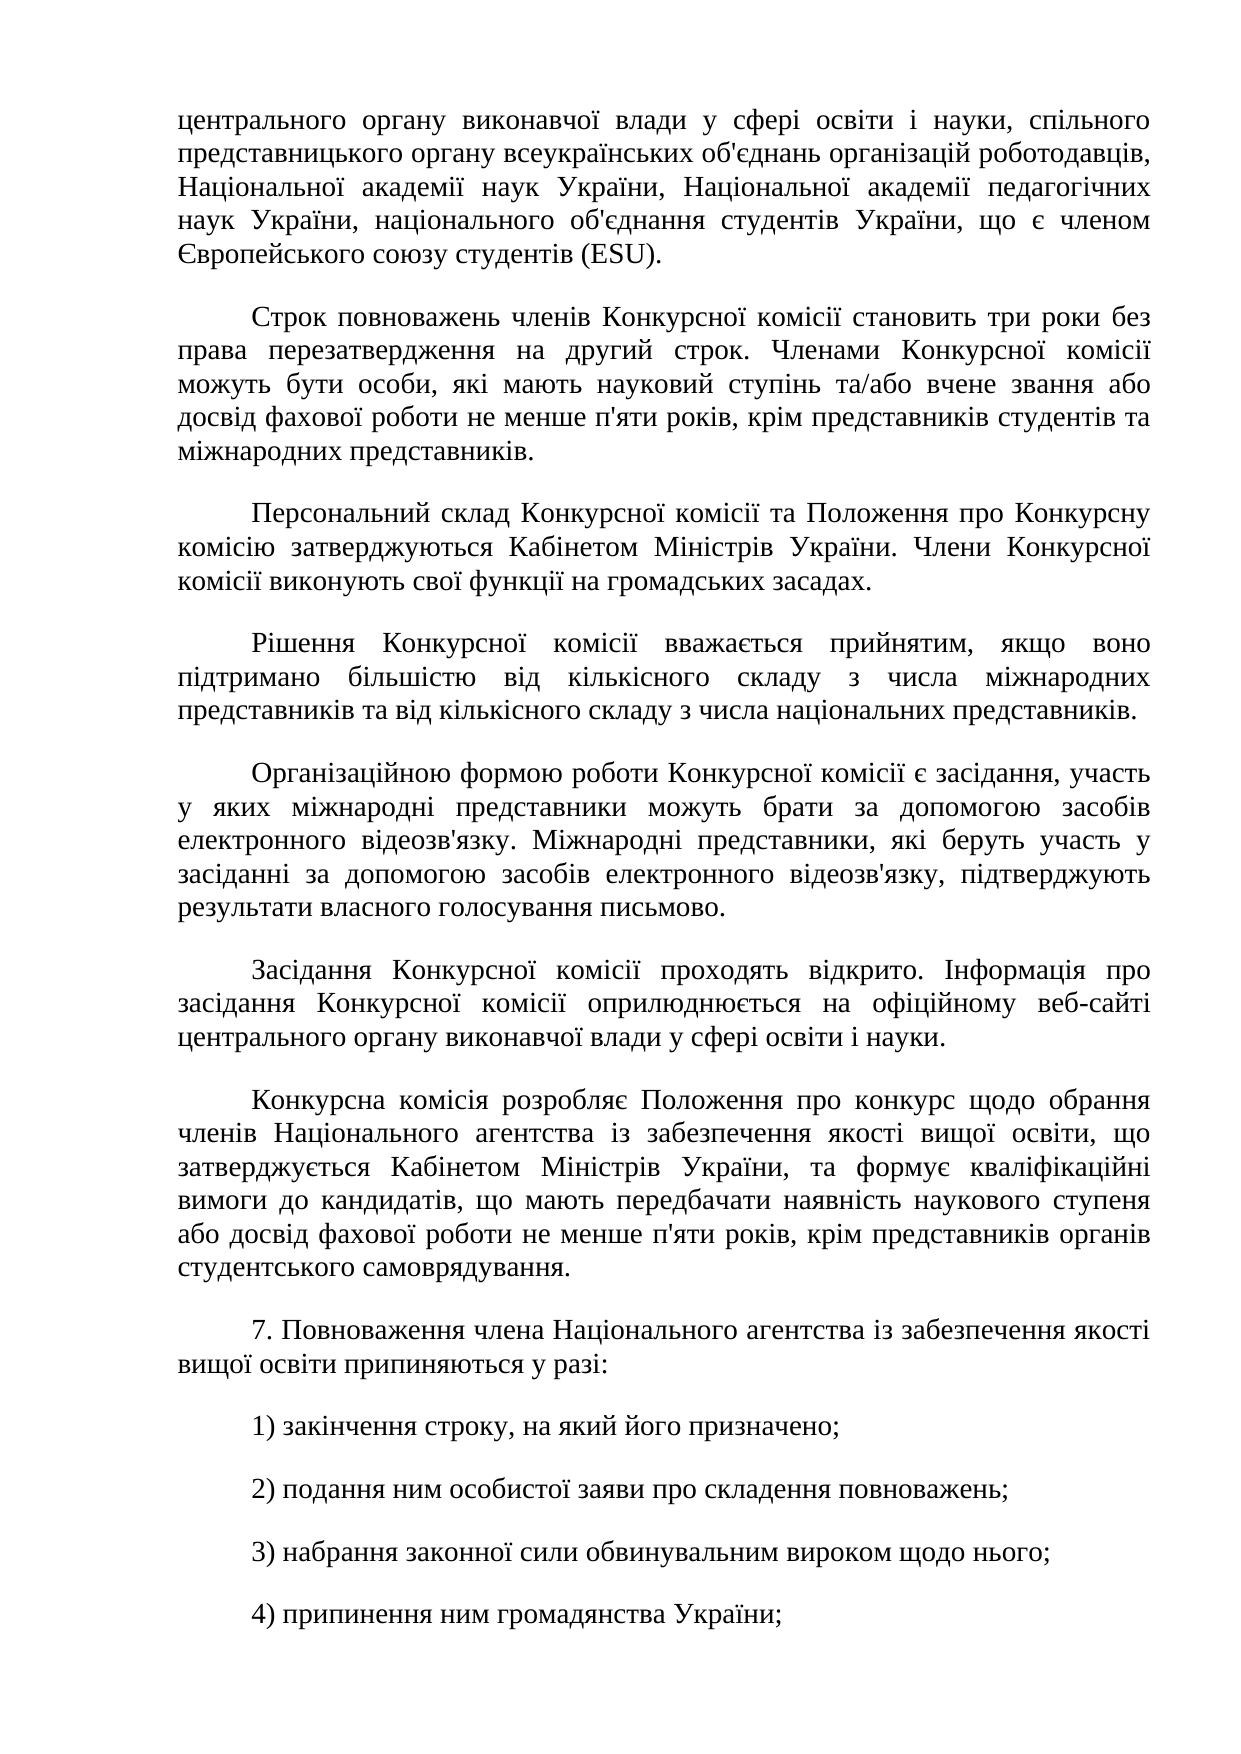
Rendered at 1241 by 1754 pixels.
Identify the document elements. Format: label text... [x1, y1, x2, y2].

text 3) набрання законної сили обвинувальним вироком щодо нього; [177, 1534, 1152, 1567]
text 7. Повноваження члена Національного агентства із забезпечення якості вищої освіти припиняються у разі: [177, 1312, 1152, 1379]
text Рішення Конкурсної комісії вважається прийнятим, якщо воно підтримано більшістю від кількісного складу з числа міжнародних представників та від кількісного складу з числа національних представників. [177, 625, 1152, 726]
text 2) подання ним особистої заяви про складення повноважень; [177, 1471, 1152, 1505]
text Персональний склад Конкурсної комісії та Положення про Конкурсну комісію затверджуються Кабінетом Міністрів України. Члени Конкурсної комісії виконують свої функції на громадських засадах. [177, 496, 1152, 596]
text 4) припинення ним громадянства України; [177, 1597, 1152, 1630]
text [177, 102, 1152, 269]
text 1) закінчення строку, на який його призначено; [177, 1408, 1152, 1442]
text Організаційною формою роботи Конкурсної комісії є засідання, участь у яких міжнародні представники можуть брати за допомогою засобів електронного відеозв'язку. Міжнародні представники, які беруть участь у засіданні за допомогою засобів електронного відеозв'язку, підтверджують результати власного голосування письмово. [177, 755, 1152, 923]
text Засідання Конкурсної комісії проходять відкрито. Інформація про засідання Конкурсної комісії оприлюднюється на офіційному веб-сайті центрального органу виконавчої влади у сфері освіти і науки. [177, 952, 1152, 1053]
text Конкурсна комісія розробляє Положення про конкурс щодо обрання членів Національного агентства із забезпечення якості вищої освіти, що затверджується Кабінетом Міністрів України, та формує кваліфікаційні вимоги до кандидатів, що мають передбачати наявність наукового ступеня або досвід фахової роботи не менше п'яти років, крім представників органів студентського самоврядування. [177, 1082, 1152, 1283]
text Строк повноважень членів Конкурсної комісії становить три роки без права перезатвердження на другий строк. Членами Конкурсної комісії можуть бути особи, які мають науковий ступінь та/або вчене звання або досвід фахової роботи не менше п'яти років, крім представників студентів та міжнародних представників. [177, 299, 1152, 466]
